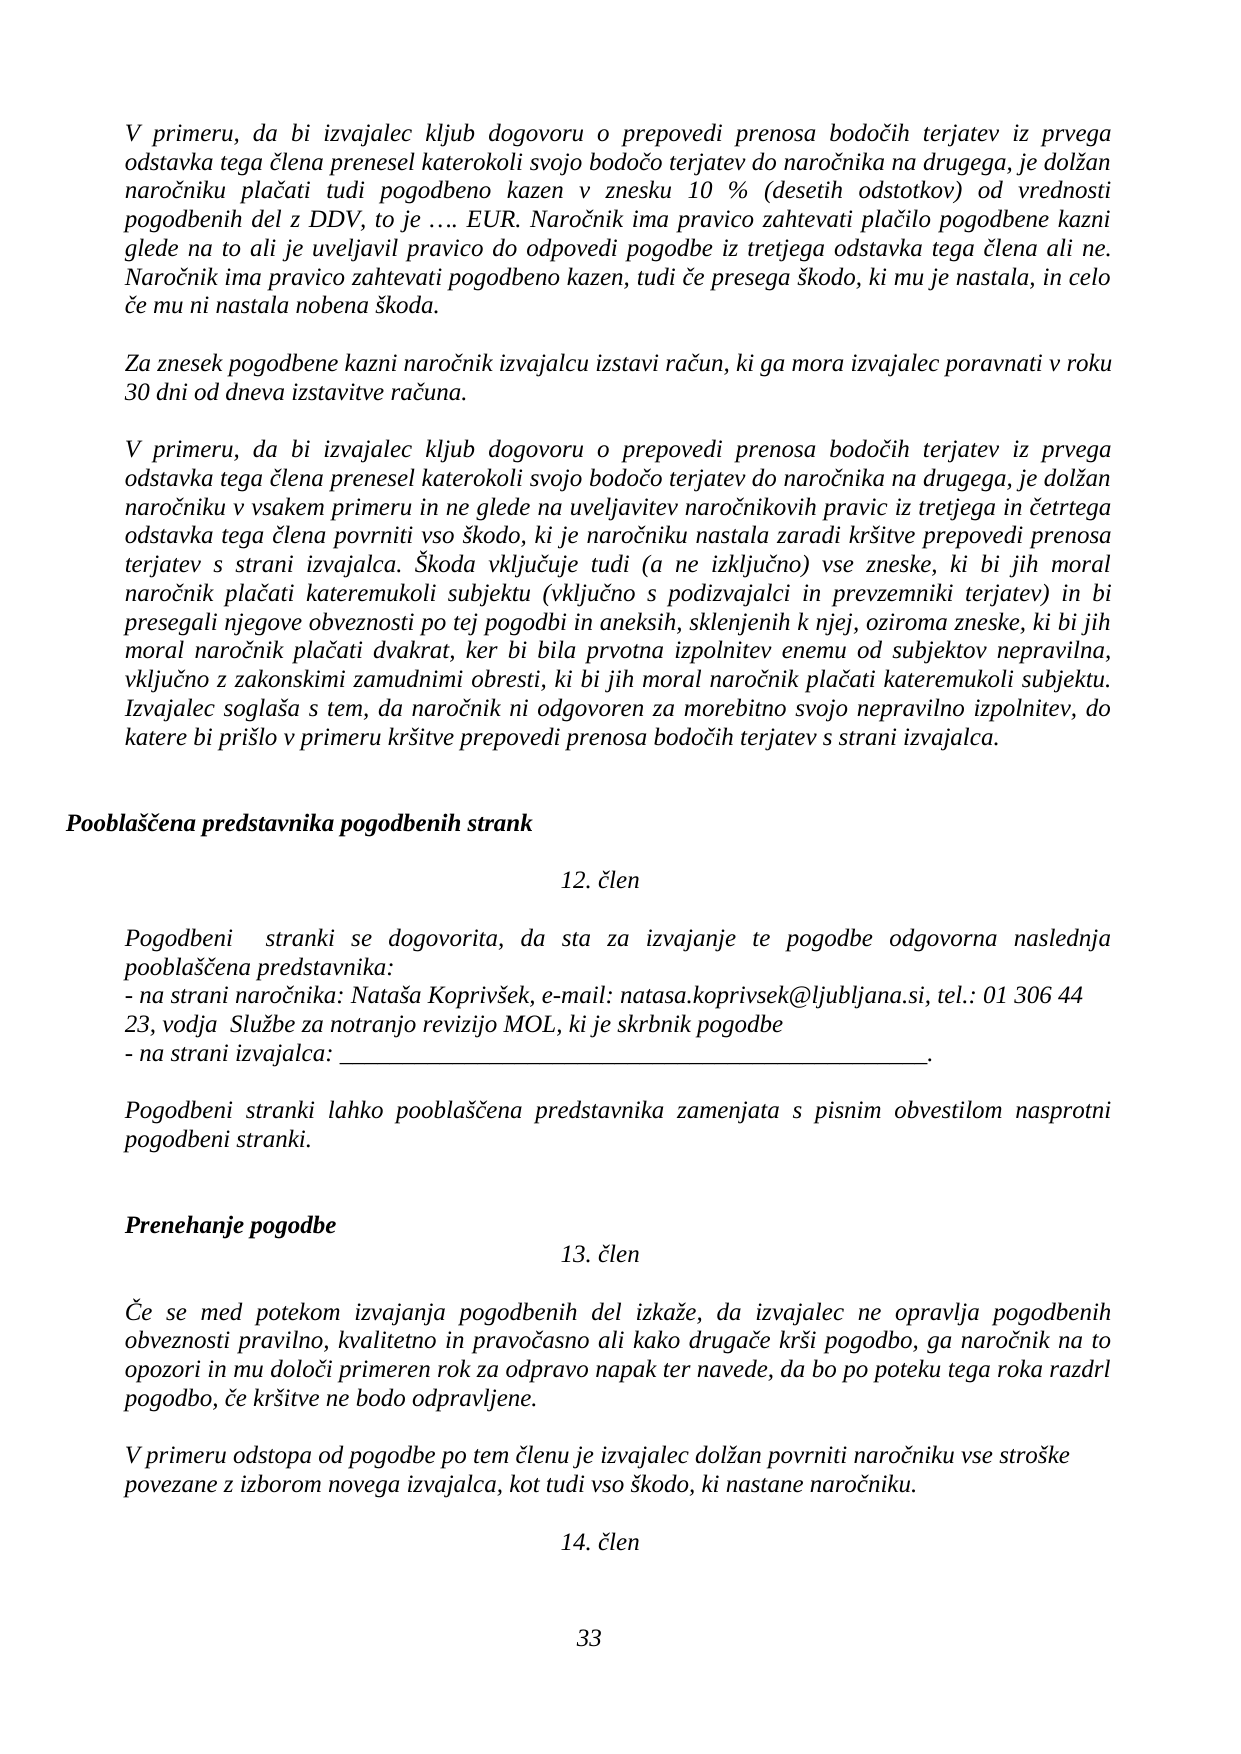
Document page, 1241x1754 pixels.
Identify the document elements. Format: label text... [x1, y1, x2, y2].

text V primeru, da bi izvajalec kljub dogovoru o prepovedi prenosa bodočih terjatev iz prvega odstavka tega člena prenesel katerokoli svojo bodočo terjatev do naročnika na drugega, je dolžan naročniku plačati tudi pogodbeno kazen v znesku 10 % (desetih odstotkov) od vrednosti pogodbenih del z DDV, to je …. EUR. Naročnik ima pravico zahtevati plačilo pogodbene kazni glede na to ali je uveljavil pravico do odpovedi pogodbe iz tretjega odstavka tega člena ali ne. Naročnik ima pravico zahtevati pogodbeno kazen, tudi če presega škodo, ki mu je nastala, in celo če mu ni nastala nobena škoda. [124, 118, 1115, 319]
text V primeru, da bi izvajalec kljub dogovoru o prepovedi prenosa bodočih terjatev iz prvega odstavka tega člena prenesel katerokoli svojo bodočo terjatev do naročnika na drugega, je dolžan naročniku v vsakem primeru in ne glede na uveljavitev naročnikovih pravic iz tretjega in četrtega odstavka tega člena povrniti vso škodo, ki je naročniku nastala zaradi kršitve prepovedi prenosa terjatev s strani izvajalca. Škoda vključuje tudi (a ne izključno) vse zneske, ki bi jih moral naročnik plačati kateremukoli subjektu (vključno s podizvajalci in prevzemniki terjatev) in bi presegali njegove obveznosti po tej pogodbi in aneksih, sklenjenih k njej, oziroma zneske, ki bi jih moral naročnik plačati dvakrat, ker bi bila prvotna izpolnitev enemu od subjektov nepravilna, vključno z zakonskimi zamudnimi obresti, ki bi jih moral naročnik plačati kateremukoli subjektu. Izvajalec soglaša s tem, da naročnik ni odgovoren za morebitno svojo nepravilno izpolnitev, do katere bi prišlo v primeru kršitve prepovedi prenosa bodočih terjatev s strani izvajalca. [124, 434, 1115, 751]
text - na strani izvajalca: _______________________________________________. [124, 1038, 1115, 1067]
list člen [87, 866, 1115, 894]
text Če se med potekom izvajanja pogodbenih del izkaže, da izvajalec ne opravlja pogodbenih obveznosti pravilno, kvalitetno in pravočasno ali kako drugače krši pogodbo, ga naročnik na to opozori in mu določi primeren rok za odpravo napak ter navede, da bo po poteku tega roka razdrl pogodbo, če kršitve ne bodo odpravljene. [124, 1297, 1115, 1412]
text Pogodbeni stranki se dogovorita, da sta za izvajanje te pogodbe odgovorna naslednja pooblaščena predstavnika: [124, 923, 1115, 981]
text V primeru odstopa od pogodbe po tem členu je izvajalec dolžan povrniti naročniku vse stroške povezane z izborom novega izvajalca, kot tudi vso škodo, ki nastane naročniku. [124, 1441, 1115, 1498]
text Prenehanje pogodbe [124, 1211, 1115, 1239]
text Pooblaščena predstavnika pogodbenih strank [66, 808, 1115, 837]
text Za znesek pogodbene kazni naročnik izvajalcu izstavi račun, ki ga mora izvajalec poravnati v roku 30 dni od dneva izstavitve računa. [124, 348, 1115, 406]
list člen [87, 1527, 1115, 1556]
text - na strani naročnika: Nataša Koprivšek, e-mail: natasa.koprivsek@ljubljana.si, tel.: 01 306 44 23, vodja Službe za notranjo revizijo MOL, ki je skrbnik pogodbe [124, 981, 1115, 1038]
list člen [87, 1239, 1115, 1268]
text Pogodbeni stranki lahko pooblaščena predstavnika zamenjata s pisnim obvestilom nasprotni pogodbeni stranki. [124, 1096, 1115, 1153]
